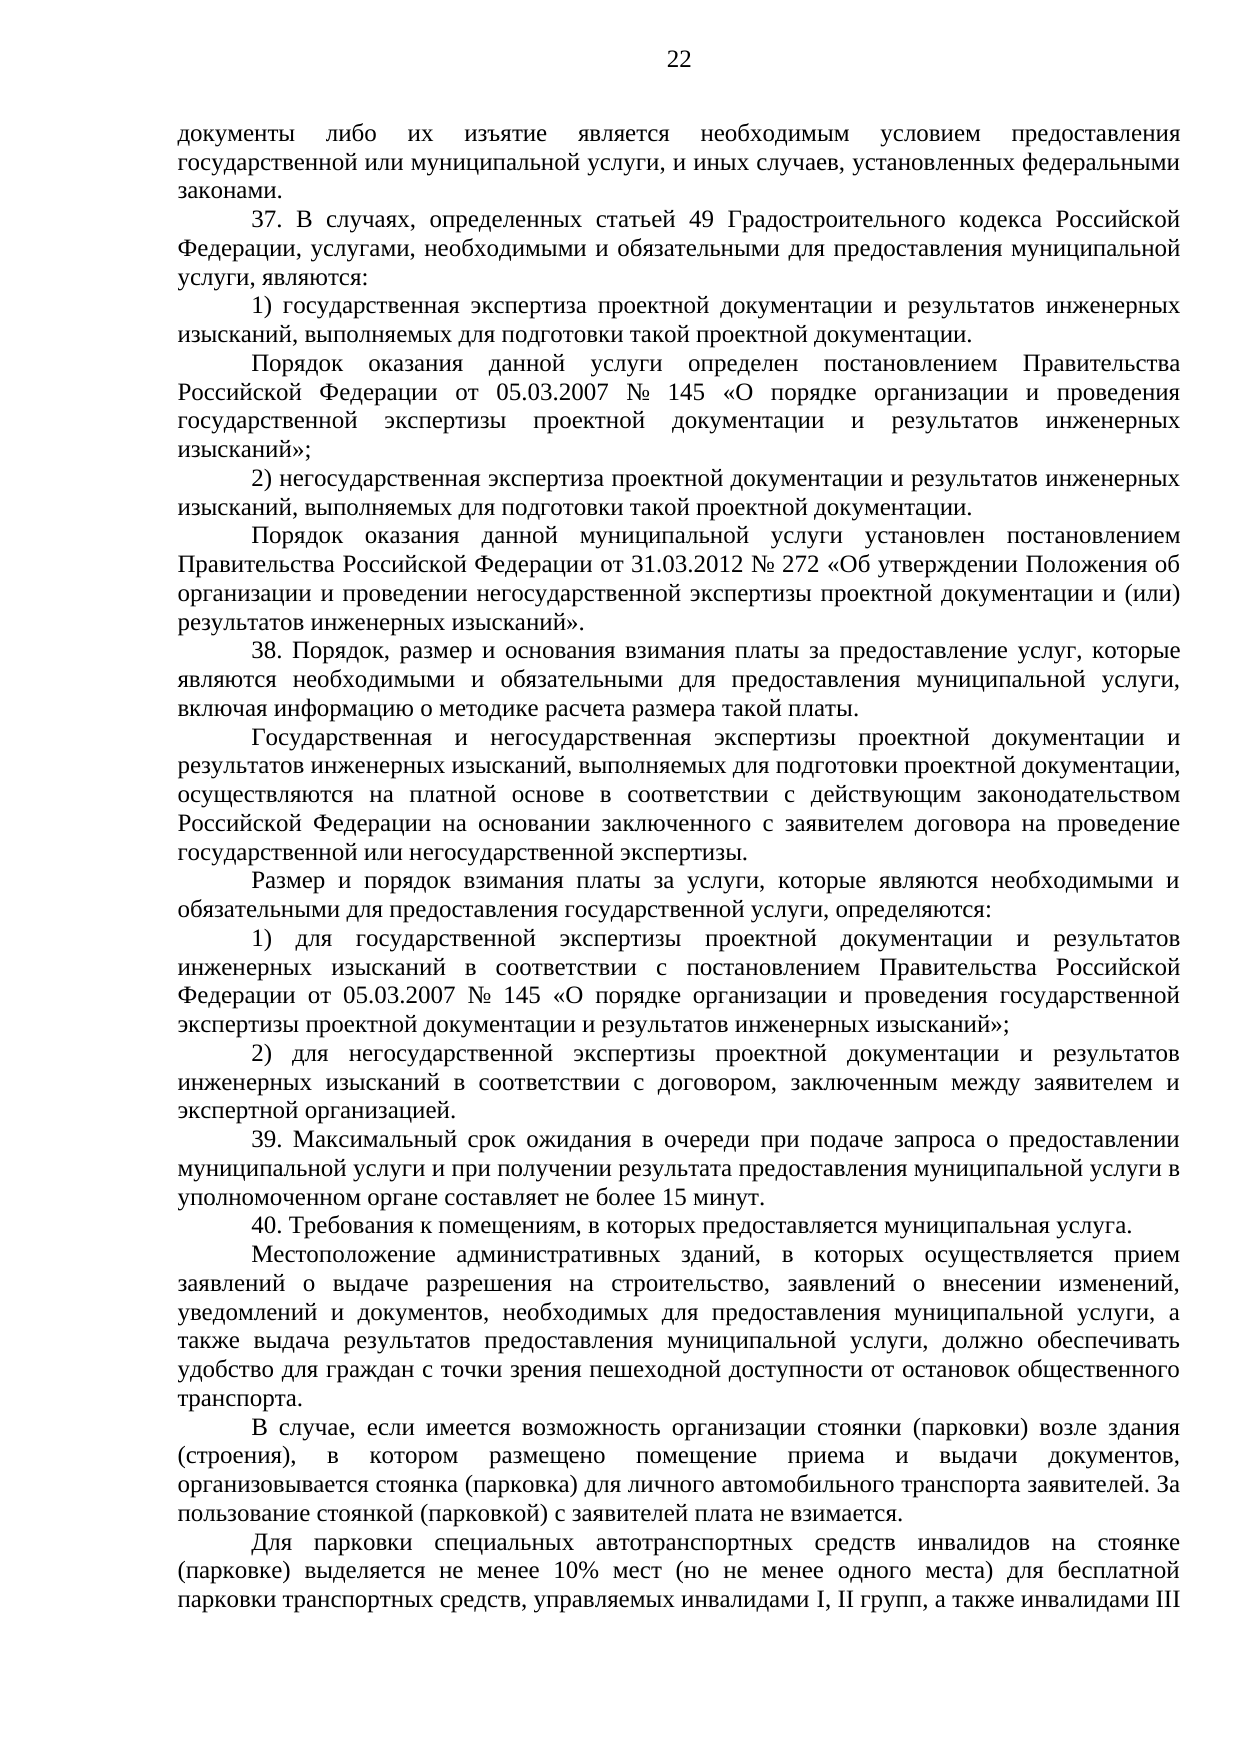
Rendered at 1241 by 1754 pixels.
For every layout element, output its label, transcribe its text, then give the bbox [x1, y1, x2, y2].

text Порядок оказания данной услуги определен постановлением Правительства Российской Федерации от 05.03.2007 № 145 «О порядке организации и проведения государственной экспертизы проектной документации и результатов инженерных изысканий»; [177, 348, 1181, 463]
text 2) негосударственная экспертиза проектной документации и результатов инженерных изысканий, выполняемых для подготовки такой проектной документации. [177, 463, 1181, 521]
text 39. Максимальный срок ожидания в очереди при подаче запроса о предоставлении муниципальной услуги и при получении результата предоставления муниципальной услуги в уполномоченном органе составляет не более 15 минут. [177, 1124, 1181, 1211]
text Местоположение административных зданий, в которых осуществляется прием заявлений о выдаче разрешения на строительство, заявлений о внесении изменений, уведомлений и документов, необходимых для предоставления муниципальной услуги, а также выдача результатов предоставления муниципальной услуги, должно обеспечивать удобство для граждан с точки зрения пешеходной доступности от остановок общественного транспорта. [177, 1239, 1181, 1412]
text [177, 1527, 1181, 1613]
text Размер и порядок взимания платы за услуги, которые являются необходимыми и обязательными для предоставления государственной услуги, определяются: [177, 866, 1181, 923]
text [177, 118, 1181, 204]
text 37. В случаях, определенных статьей 49 Градостроительного кодекса Российской Федерации, услугами, необходимыми и обязательными для предоставления муниципальной услуги, являются: [177, 204, 1181, 291]
text 38. Порядок, размер и основания взимания платы за предоставление услуг, которые являются необходимыми и обязательными для предоставления муниципальной услуги, включая информацию о методике расчета размера такой платы. [177, 636, 1181, 722]
text 1) государственная экспертиза проектной документации и результатов инженерных изысканий, выполняемых для подготовки такой проектной документации. [177, 291, 1181, 348]
text 2) для негосударственной экспертизы проектной документации и результатов инженерных изысканий в соответствии с договором, заключенным между заявителем и экспертной организацией. [177, 1038, 1181, 1124]
text 40. Требования к помещениям, в которых предоставляется муниципальная услуга. [177, 1211, 1181, 1239]
text Порядок оказания данной муниципальной услуги установлен постановлением Правительства Российской Федерации от 31.03.2012 № 272 «Об утверждении Положения об организации и проведении негосударственной экспертизы проектной документации и (или) результатов инженерных изысканий». [177, 521, 1181, 636]
text 1) для государственной экспертизы проектной документации и результатов инженерных изысканий в соответствии с постановлением Правительства Российской Федерации от 05.03.2007 № 145 «О порядке организации и проведения государственной экспертизы проектной документации и результатов инженерных изысканий»; [177, 923, 1181, 1038]
text В случае, если имеется возможность организации стоянки (парковки) возле здания (строения), в котором размещено помещение приема и выдачи документов, организовывается стоянка (парковка) для личного автомобильного транспорта заявителей. За пользование стоянкой (парковкой) с заявителей плата не взимается. [177, 1412, 1181, 1527]
text Государственная и негосударственная экспертизы проектной документации и результатов инженерных изысканий, выполняемых для подготовки проектной документации, осуществляются на платной основе в соответствии с действующим законодательством Российской Федерации на основании заключенного с заявителем договора на проведение государственной или негосударственной экспертизы. [177, 722, 1181, 866]
